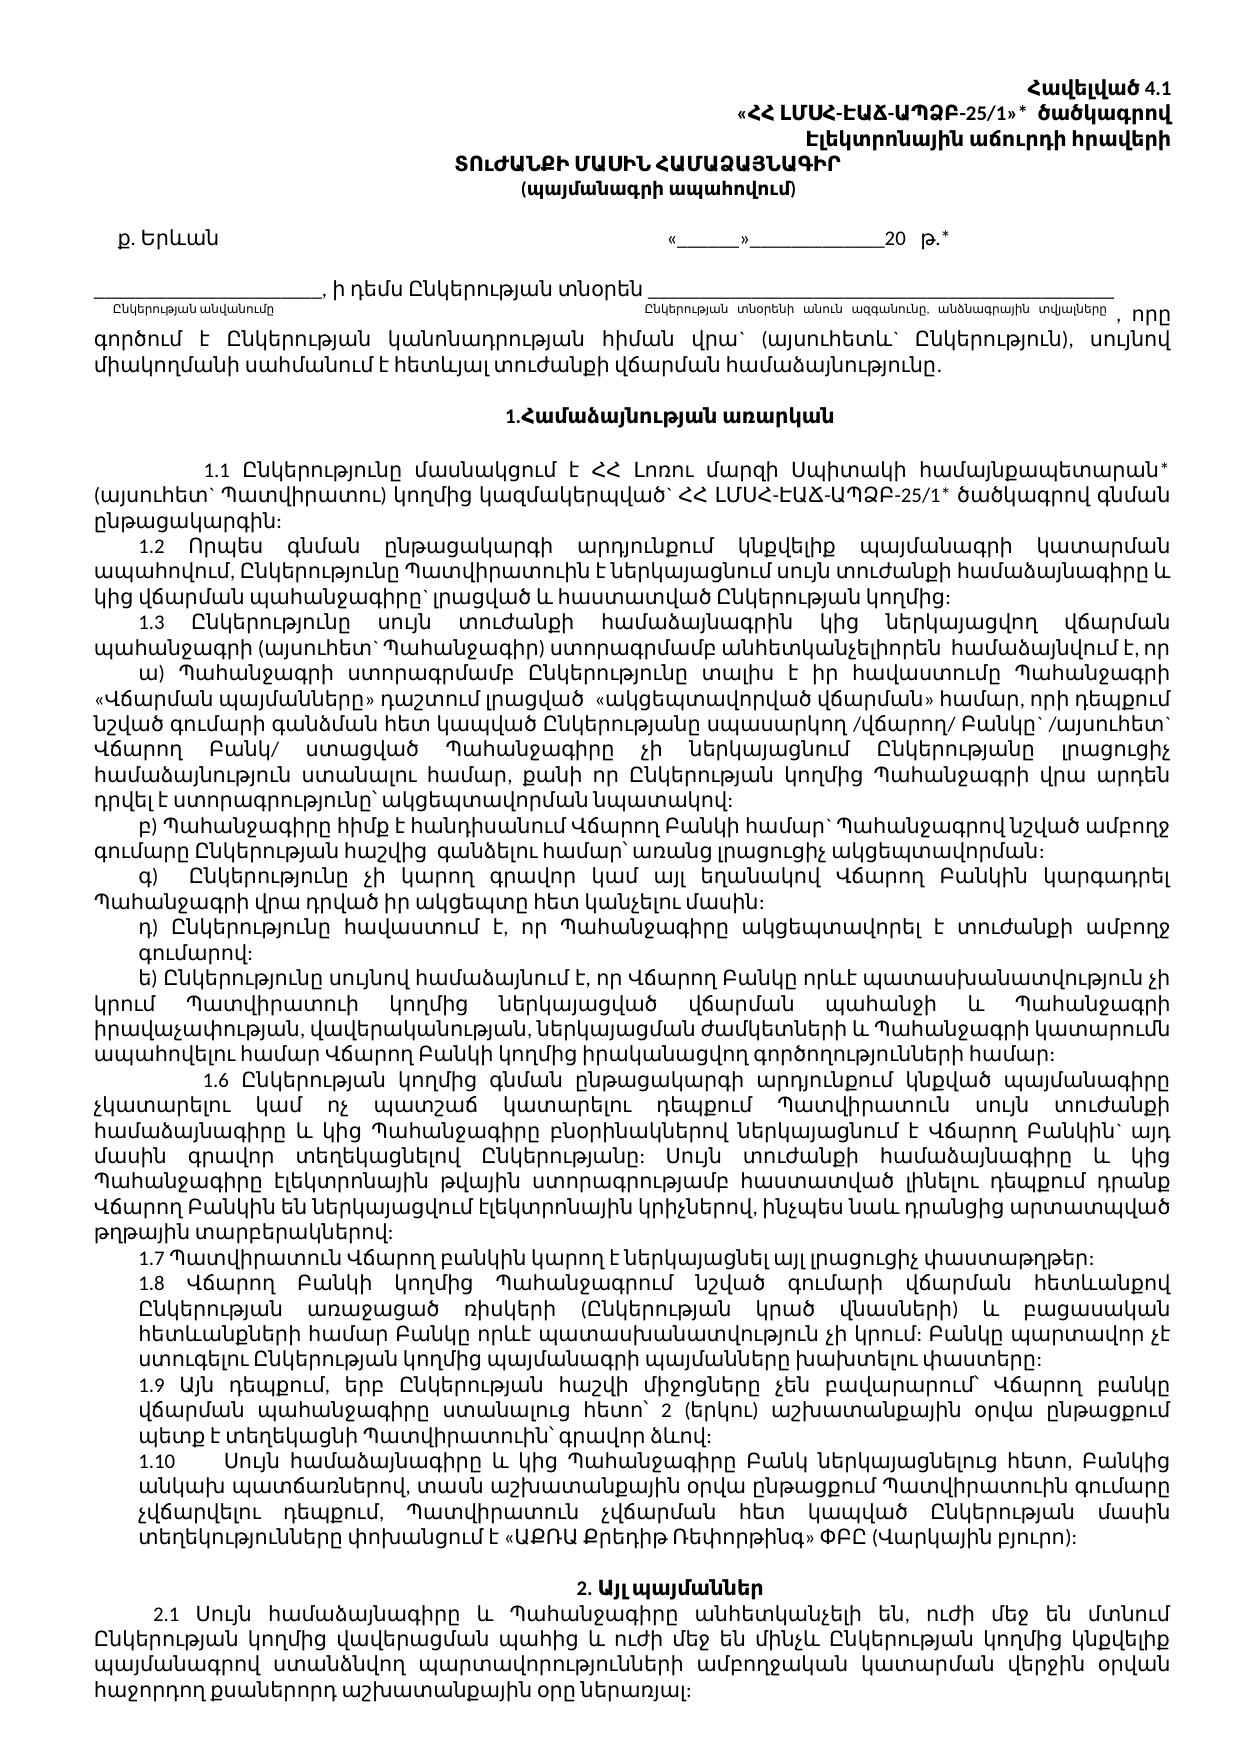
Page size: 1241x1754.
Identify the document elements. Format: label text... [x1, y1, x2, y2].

text 1.3 Ընկերությունը սույն տուժանքի համաձայնագրին կից ներկայացվող վճարման պահանջագրի (այսուհետ` Պահանջագիր) ստորագրմամբ անհետկանչելիորեն համաձայնվում է, որ [94, 609, 1171, 660]
text «ՀՀ ԼՄՍՀ-ԷԱՃ-ԱՊՁԲ-25/1»* ծածկագրով [94, 100, 1171, 126]
text 1.6 Ընկերության կողմից գնման ընթացակարգի արդյունքում կնքված պայմանագիրը չկատարելու կամ ոչ պատշաճ կատարելու դեպքում Պատվիրատուն սույն տուժանքի համաձայնագիրը և կից Պահանջագիրը բնօրինակներով ներկայացնում է Վճարող Բանկին` այդ մասին գրավոր տեղեկացնելով Ընկերությանը: Սույն տուժանքի համաձայնագիրը և կից Պահանջագիրը էլեկտրոնային թվային ստորագրությամբ հաստատված լինելու դեպքում դրանք Վճարող Բանկին են ներկայացվում էլեկտրոնային կրիչներով, ինչպես նաև դրանցից արտատպված թղթային տարբերակներով: [94, 1067, 1171, 1245]
text դ) Ընկերությունը հավաստում է, որ Պահանջագիրը ակցեպտավորել է տուժանքի ամբողջ գումարով: [138, 914, 1171, 965]
text ք. Երևան «______»_____________20 թ.* [94, 225, 1171, 250]
text ե) Ընկերությունը սույնով համաձայնում է, որ Վճարող Բանկը որևէ պատասխանատվություն չի կրում Պատվիրատուի կողմից ներկայացված վճարման պահանջի և Պահանջագրի իրավաչափության, վավերականության, ներկայացման ժամկետների և Պահանջագրի կատարումն ապահովելու համար Վճարող Բանկի կողմից իրականացվող գործողությունների համար: [94, 965, 1171, 1067]
text 1.1 Ընկերությունը մասնակցում է ՀՀ Լոռու մարզի Սպիտակի համայնքապետարան* (այսուհետ` Պատվիրատու) կողմից կազմակերպված` ՀՀ ԼՄՍՀ-ԷԱՃ-ԱՊՁԲ-25/1* ծածկագրով գնման ընթացակարգին: [94, 457, 1171, 533]
text Ընկերության անվանումը Ընկերության տնօրենի անուն ազգանունը, անձնագրային տվյալները , որը գործում է Ընկերության կանոնադրության հիման վրա` (այսուհետև` Ընկերություն), սույնով միակողմանի սահմանում է հետևյալ տուժանքի վճարման համաձայնությունը. [94, 301, 1171, 377]
text ՏՈւԺԱՆՔԻ ՄԱՍԻՆ ՀԱՄԱՁԱՅՆԱԳԻՐ [94, 151, 1171, 177]
text Հավելված 4.1 [94, 75, 1171, 100]
text ______________________, ի դեմս Ընկերության տնօրեն _____________________________________________ [94, 276, 1171, 301]
text 1.7 Պատվիրատուն Վճարող բանկին կարող է ներկայացնել այլ լրացուցիչ փաստաթղթեր: [138, 1245, 1171, 1270]
text բ) Պահանջագիրը հիմք է հանդիսանում Վճարող Բանկի համար` Պահանջագրով նշված ամբողջ գումարը Ընկերության հաշվից գանձելու համար՝ առանց լրացուցիչ ակցեպտավորման: [94, 813, 1171, 864]
text 1.9 Այն դեպքում, երբ Ընկերության հաշվի միջոցները չեն բավարարում՝ Վճարող բանկը վճարման պահանջագիրը ստանալուց հետո՝ 2 (երկու) աշխատանքային օրվա ընթացքում պետք է տեղեկացնի Պատվիրատուին՝ գրավոր ձևով: [138, 1372, 1171, 1448]
text 2.1 Սույն համաձայնագիրը և Պահանջագիրը անհետկանչելի են, ուժի մեջ են մտնում Ընկերության կողմից վավերացման պահից և ուժի մեջ են մինչև Ընկերության կողմից կնքվելիք պայմանագրով ստանձնվող պարտավորությունների ամբողջական կատարման վերջին օրվան հաջորդող քսաներորդ աշխատանքային օրը ներառյալ: [94, 1601, 1171, 1702]
text (պայմանագրի ապահովում) [94, 177, 1171, 199]
text 1.10 Սույն համաձայնագիրը և կից Պահանջագիրը Բանկ ներկայացնելուց հետո, Բանկից անկախ պատճառներով, տասն աշխատանքային օրվա ընթացքում Պատվիրատուին գումարը չվճարվելու դեպքում, Պատվիրատուն չվճարման հետ կապված Ընկերության մասին տեղեկությունները փոխանցում է «ԱՔՌԱ Քրեդիթ Ռեփորթինգ» ՓԲԸ (Վարկային բյուրո): [138, 1448, 1171, 1550]
text Էլեկտրոնային աճուրդի հրավերի [94, 126, 1171, 151]
text 2. Այլ պայմաններ [169, 1575, 1171, 1601]
text 1.Համաձայնության առարկան [169, 403, 1171, 428]
text ա) Պահանջագրի ստորագրմամբ Ընկերությունը տալիս է իր հավաստումը Պահանջագրի «Վճարման պայմանները» դաշտում լրացված «ակցեպտավորված վճարման» համար, որի դեպքում նշված գումարի գանձման հետ կապված Ընկերությանը սպասարկող /վճարող/ Բանկը` /այսուհետ` Վճարող Բանկ/ ստացված Պահանջագիրը չի ներկայացնում Ընկերությանը լրացուցիչ համաձայնություն ստանալու համար, քանի որ Ընկերության կողմից Պահանջագրի վրա արդեն դրվել է ստորագրությունը՝ ակցեպտավորման նպատակով: [94, 660, 1171, 813]
text 1.2 Որպես գնման ընթացակարգի արդյունքում կնքվելիք պայմանագրի կատարման ապահովում, Ընկերությունը Պատվիրատուին է ներկայացնում սույն տուժանքի համաձայնագիրը և կից վճարման պահանջագիրը` լրացված և հաստատված Ընկերության կողմից: [94, 533, 1171, 609]
text 1.8 Վճարող Բանկի կողմից Պահանջագրում նշված գումարի վճարման հետևանքով Ընկերության առաջացած ռիսկերի (Ընկերության կրած վնասների) և բացասական հետևանքների համար Բանկը որևէ պատասխանատվություն չի կրում: Բանկը պարտավոր չէ ստուգելու Ընկերության կողմից պայմանագրի պայմանները խախտելու փաստերը: [138, 1270, 1171, 1372]
text գ) Ընկերությունը չի կարող գրավոր կամ այլ եղանակով Վճարող Բանկին կարգադրել Պահանջագրի վրա դրված իր ակցեպտը հետ կանչելու մասին: [94, 864, 1171, 914]
